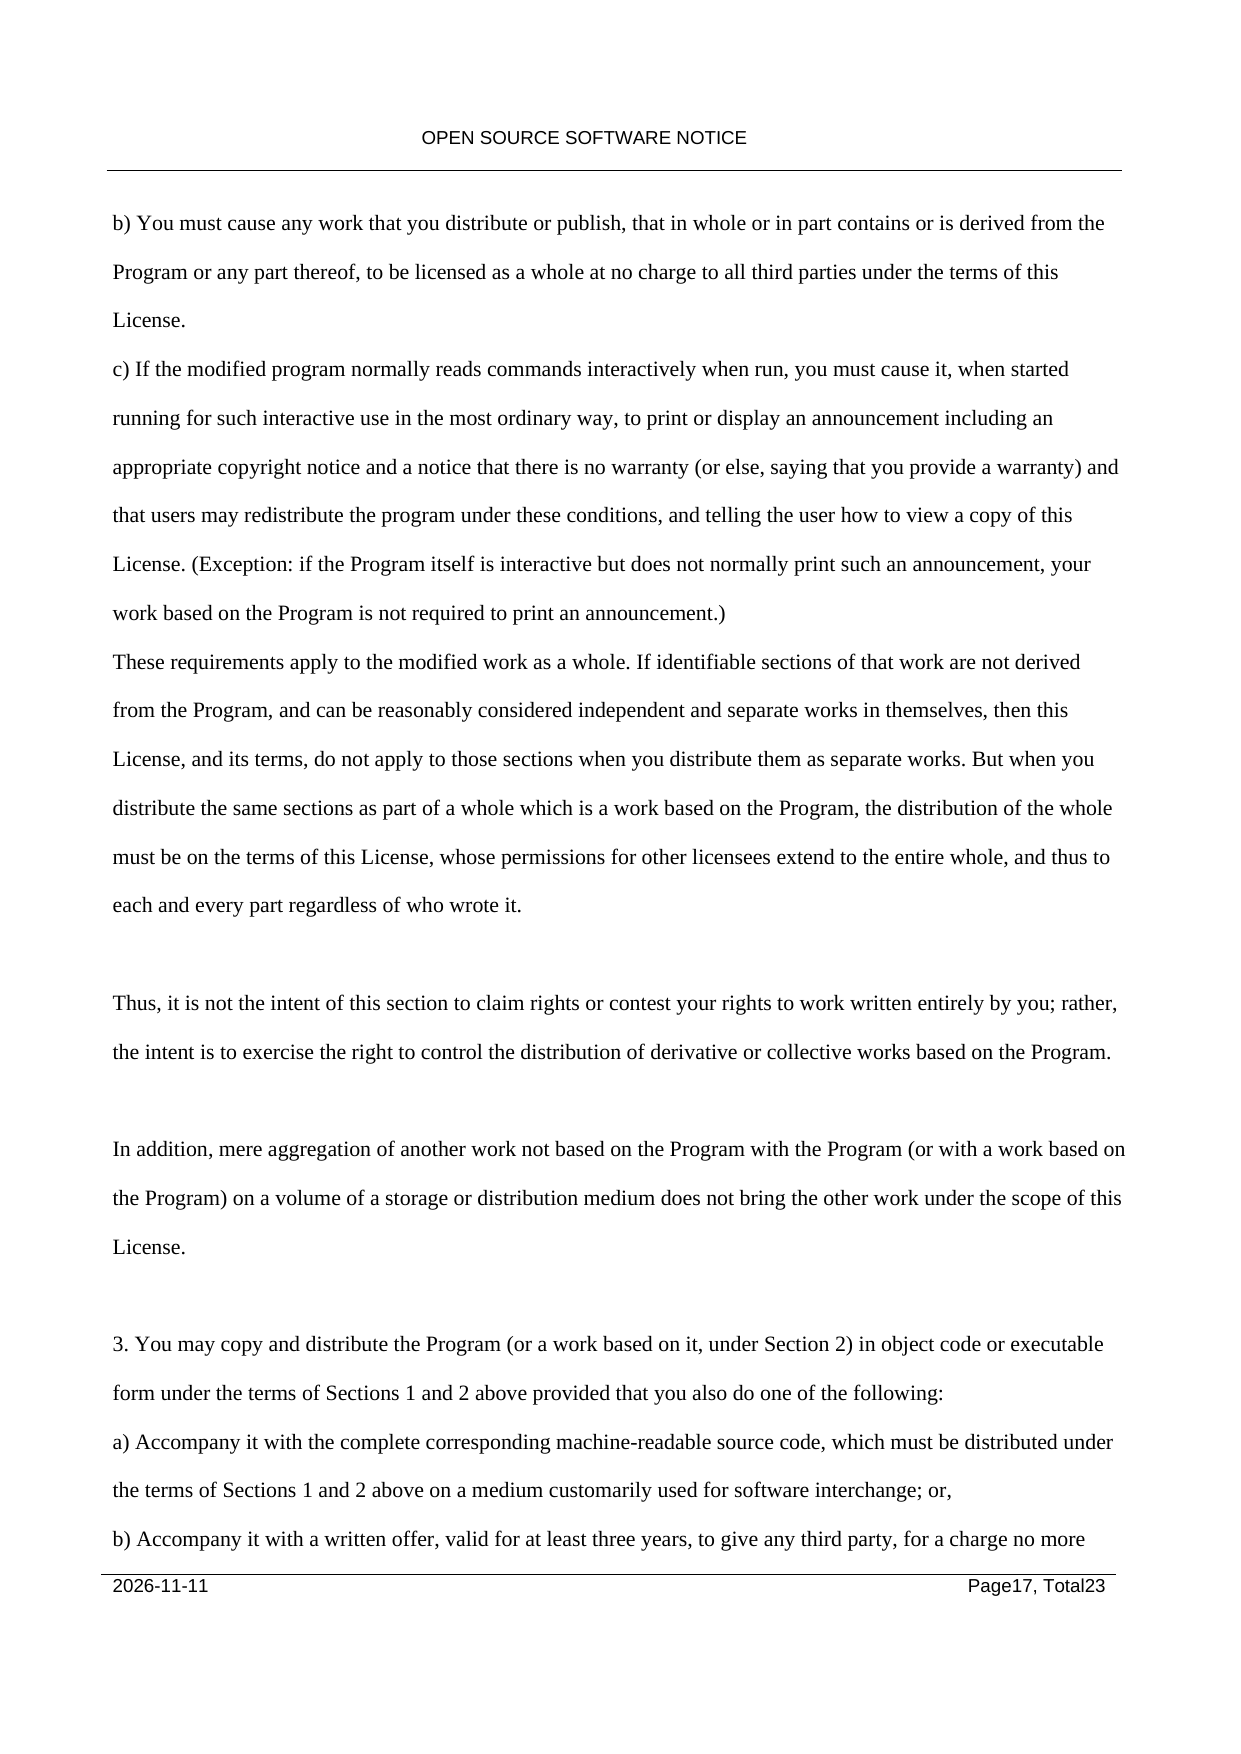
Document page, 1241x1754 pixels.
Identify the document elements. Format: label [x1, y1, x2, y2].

text [112, 206, 1128, 1555]
